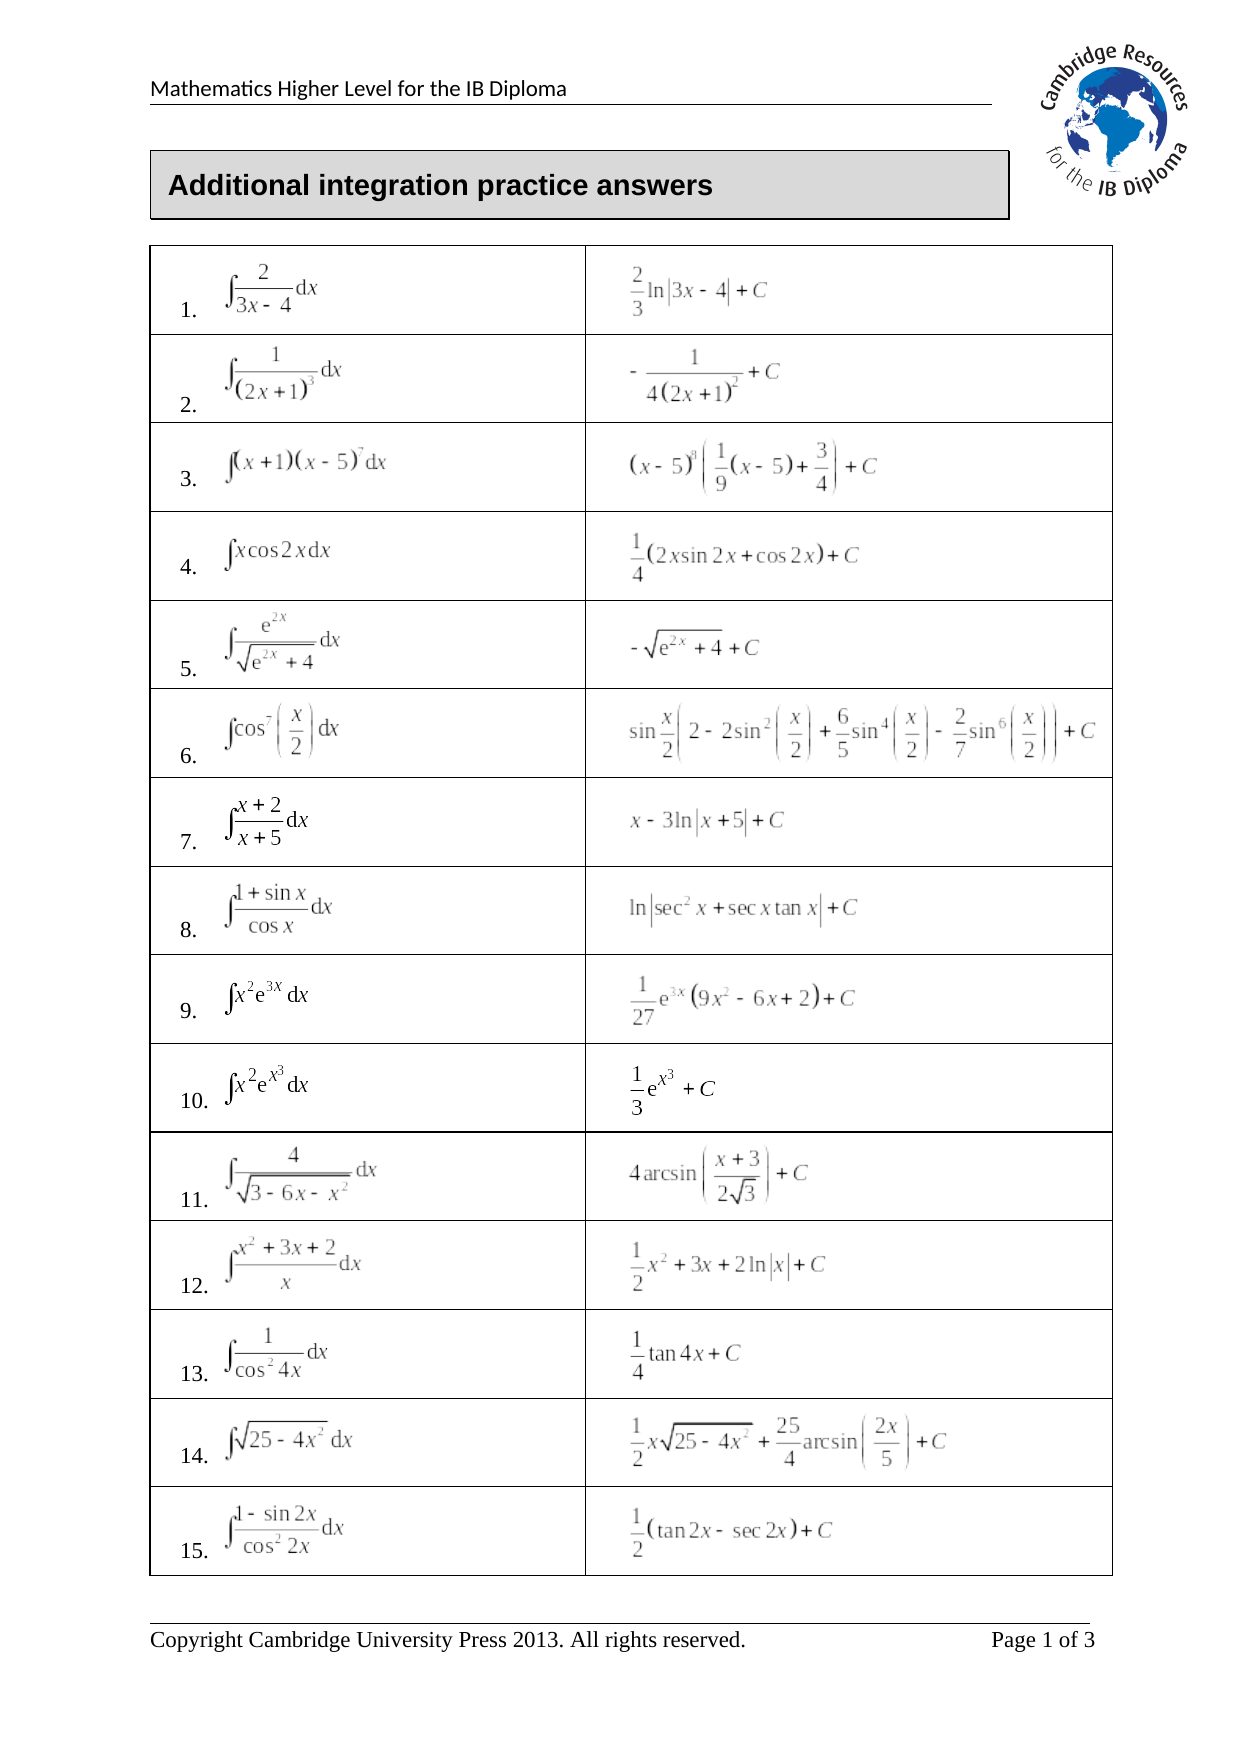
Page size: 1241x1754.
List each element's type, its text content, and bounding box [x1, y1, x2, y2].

table_cell [151, 1044, 585, 1131]
table_cell [586, 955, 1112, 1043]
table_cell [151, 1310, 585, 1397]
table_cell [586, 423, 1112, 511]
table_cell [151, 689, 585, 777]
table_cell [586, 1221, 1112, 1309]
table_cell [586, 778, 1112, 866]
table_cell [586, 1310, 1112, 1397]
table_cell [151, 423, 585, 511]
table_cell [151, 512, 585, 599]
table_cell [586, 867, 1112, 954]
table_cell [151, 1221, 585, 1309]
table_cell [586, 689, 1112, 777]
table_cell [586, 1044, 1112, 1131]
table_cell [586, 1487, 1112, 1575]
table_header [586, 246, 1112, 334]
table_cell [586, 601, 1112, 688]
table_cell [151, 601, 585, 688]
table_cell [151, 1399, 585, 1486]
table_cell [151, 1487, 585, 1575]
table_cell [151, 335, 585, 422]
picture [1040, 43, 1188, 197]
table_cell [151, 778, 585, 866]
table_cell [586, 1399, 1112, 1486]
table_cell [586, 1133, 1112, 1220]
table_cell [151, 867, 585, 954]
table_cell [151, 1133, 585, 1220]
table_cell [586, 512, 1112, 599]
table_cell [151, 955, 585, 1043]
table_cell [586, 335, 1112, 422]
table_header [151, 246, 585, 334]
text Additional integration practice answers [151, 151, 1008, 218]
